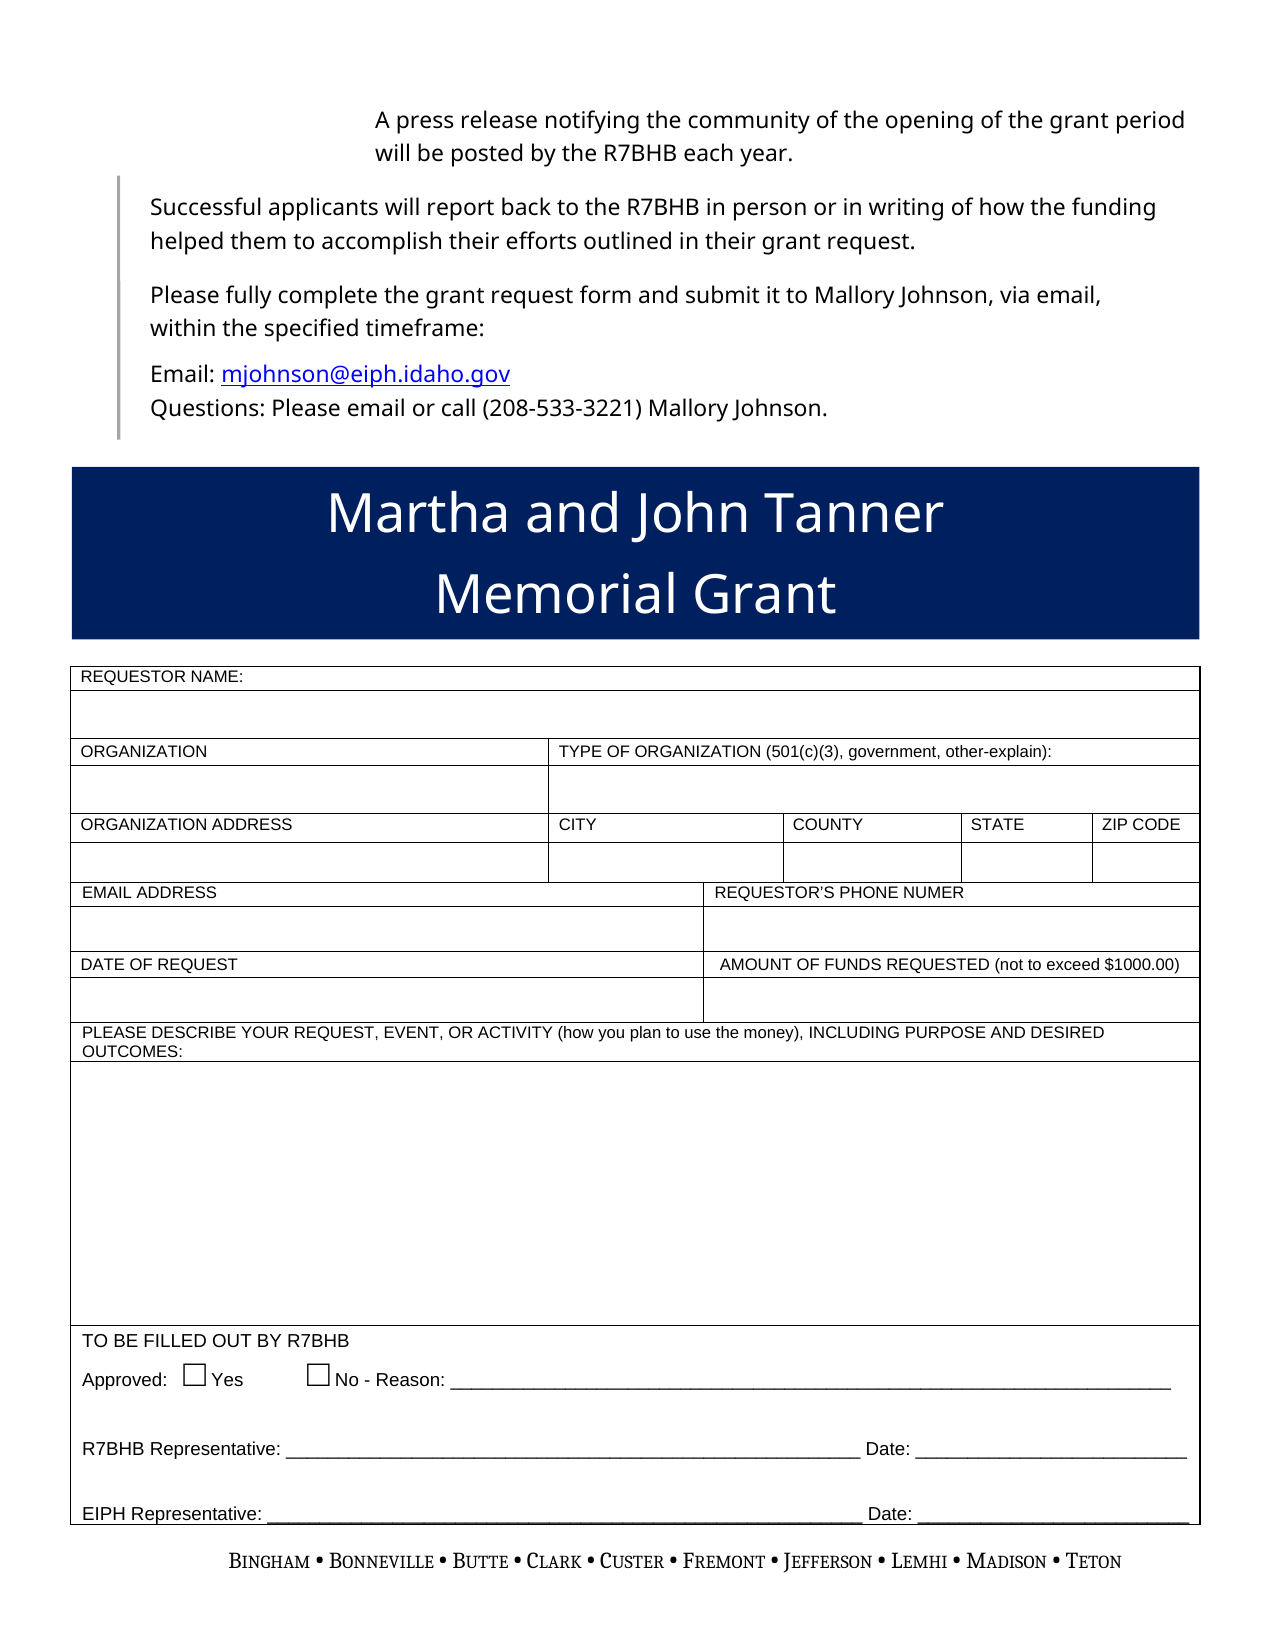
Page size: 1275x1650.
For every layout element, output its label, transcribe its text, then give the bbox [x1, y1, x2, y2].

table_cell EMAIL ADDRESS [71, 883, 703, 906]
table_cell CITY [549, 814, 783, 842]
table_cell ORGANIZATION ADDRESS [71, 814, 548, 842]
table_cell AMOUNT OF FUNDS REQUESTED (not to exceed $1000.00) [704, 952, 1199, 977]
text Please fully complete the grant request form and submit it to Mallory Johnson, via email, within the specified timeframe: [150, 279, 1160, 344]
table_cell [71, 843, 548, 882]
text Questions: Please email or call (208-533-3221) Mallory Johnson. [150, 392, 1160, 423]
table_cell PLEASE DESCRIBE YOUR REQUEST, EVENT, OR ACTIVITY (how you plan to use the money), INCLUDING PURPOSE AND DESIRED OUTCOMES: [71, 1023, 1199, 1061]
table_cell REQUESTOR’S PHONE NUMER [704, 883, 1199, 906]
table_cell DATE OF REQUEST [71, 952, 703, 977]
table_cell [549, 843, 783, 882]
table_cell TYPE OF ORGANIZATION (501(c)(3), government, other-explain): [549, 739, 1199, 765]
table_cell [71, 766, 548, 813]
table_cell [71, 907, 703, 951]
text Email: mjohnson@eiph.idaho.gov [150, 358, 1160, 389]
text A press release notifying the community of the opening of the grant period will be posted by the R7BHB each year. [375, 103, 1194, 168]
table_cell [704, 907, 1199, 951]
table_cell [962, 843, 1092, 882]
table_header REQUESTOR NAME: [71, 667, 1199, 689]
table_cell [784, 843, 961, 882]
table_cell [71, 978, 703, 1022]
table_cell [71, 691, 1199, 738]
text Successful applicants will report back to the R7BHB in person or in writing of how the funding helped them to accomplish their efforts outlined in their grant request. [150, 191, 1191, 256]
table_cell [704, 978, 1199, 1022]
table_cell [71, 1062, 1199, 1325]
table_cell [71, 1326, 1199, 1524]
table_cell ZIP CODE [1093, 814, 1199, 842]
table_cell [1093, 843, 1199, 882]
table_cell STATE [962, 814, 1092, 842]
table_cell COUNTY [784, 814, 961, 842]
table_cell [549, 766, 1199, 813]
table_cell ORGANIZATION [71, 739, 548, 765]
